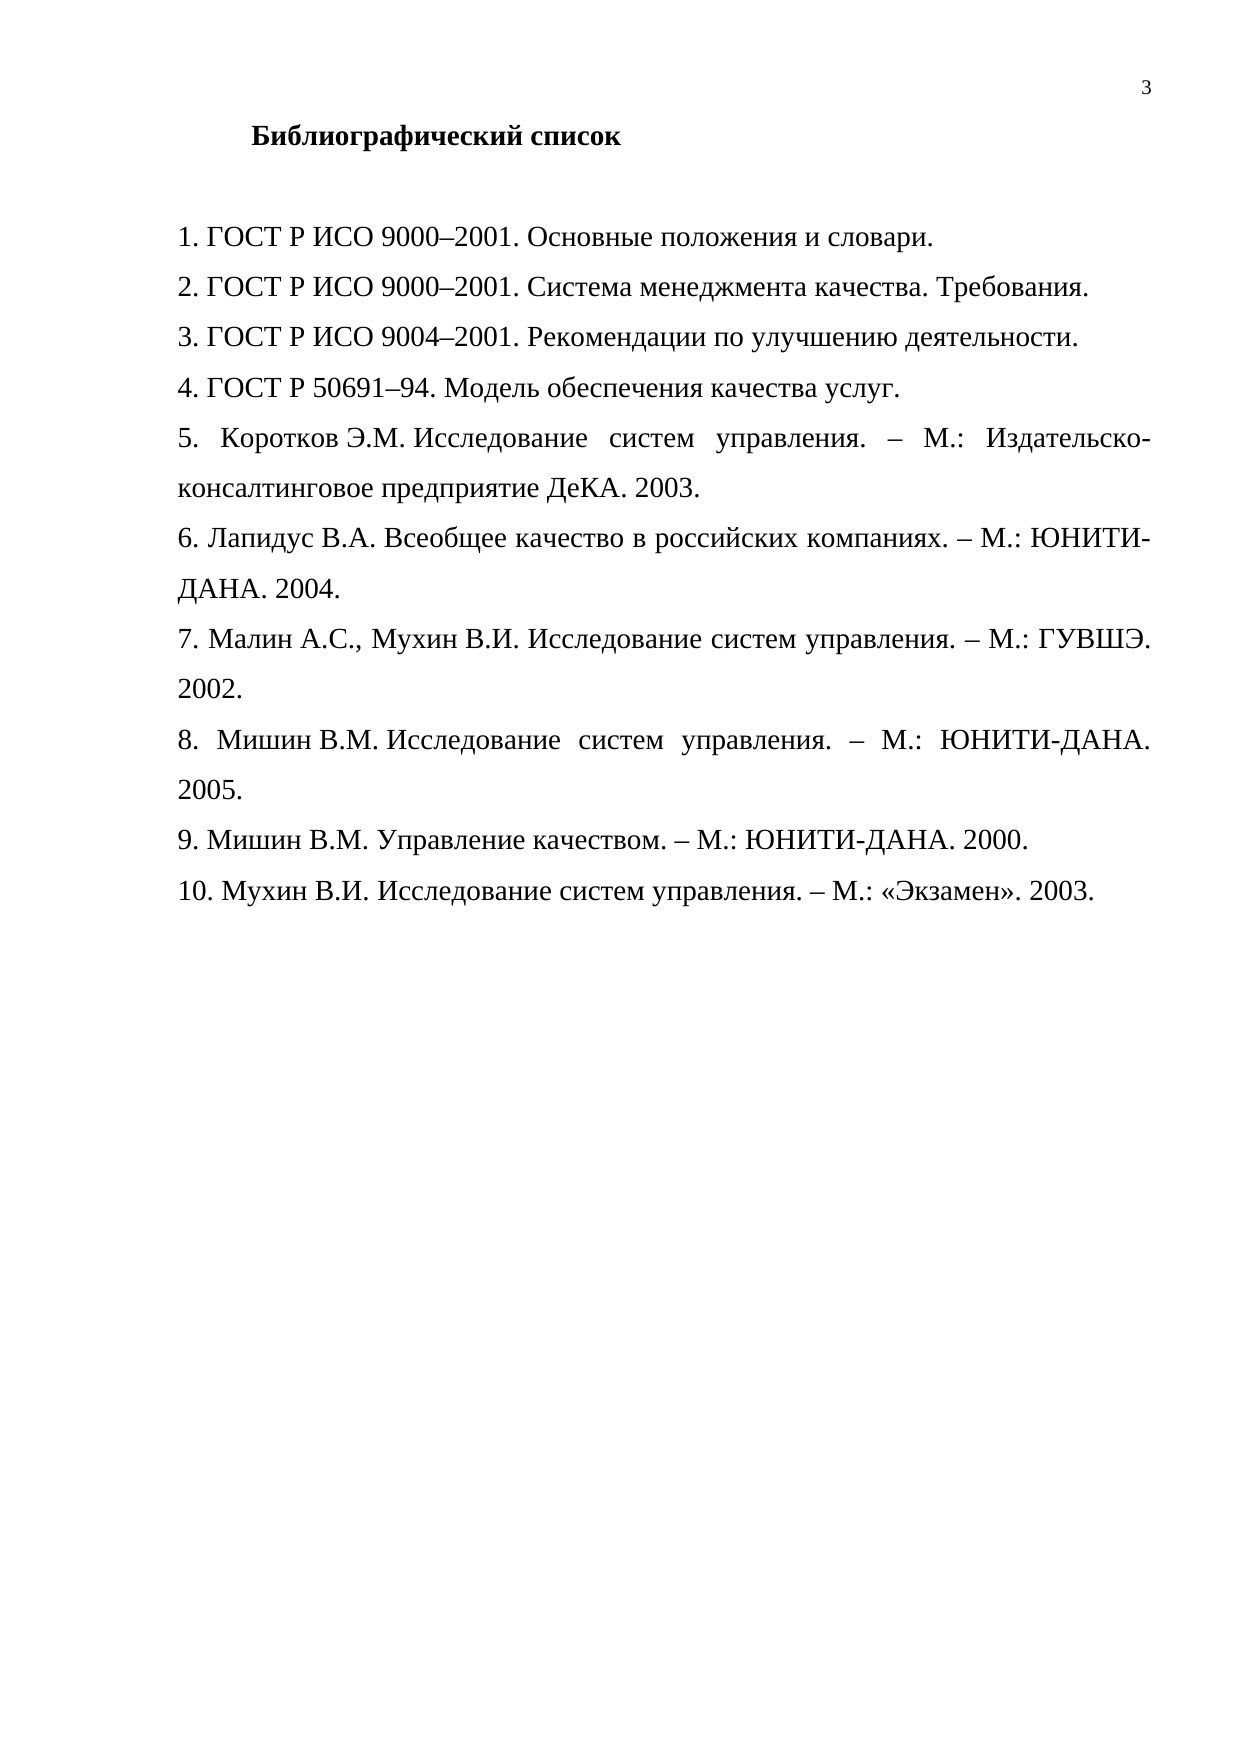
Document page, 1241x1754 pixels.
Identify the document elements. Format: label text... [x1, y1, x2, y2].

text 7. Малин А.С., Мухин В.И. Исследование систем управления. – М.: ГУВШЭ. 2002. [177, 621, 1152, 705]
text 3. ГОСТ Р ИСО 9004–2001. Рекомендации по улучшению деятельности. [177, 319, 1152, 353]
text 4. ГОСТ Р 50691–94. Модель обеспечения качества услуг. [177, 370, 1152, 403]
text 10. Мухин В.И. Исследование систем управления. – М.: «Экзамен». 2003. [177, 873, 1152, 906]
text 2. ГОСТ Р ИСО 9000–2001. Система менеджмента качества. Требования. [177, 269, 1152, 303]
text 5. Коротков Э.М. Исследование систем управления. – М.: Издательско-консалтинговое предприятие ДеКА. 2003. [177, 420, 1152, 504]
text Библиографический список [177, 118, 1152, 152]
text 1. ГОСТ Р ИСО 9000–2001. Основные положения и словари. [177, 219, 1152, 252]
text 9. Мишин В.М. Управление качеством. – М.: ЮНИТИ-ДАНА. 2000. [177, 822, 1152, 856]
text 6. Лапидус В.А. Всеобщее качество в российских компаниях. – М.: ЮНИТИ-ДАНА. 2004. [177, 521, 1152, 604]
text 8. Мишин В.М. Исследование систем управления. – М.: ЮНИТИ-ДАНА. 2005. [177, 722, 1152, 806]
